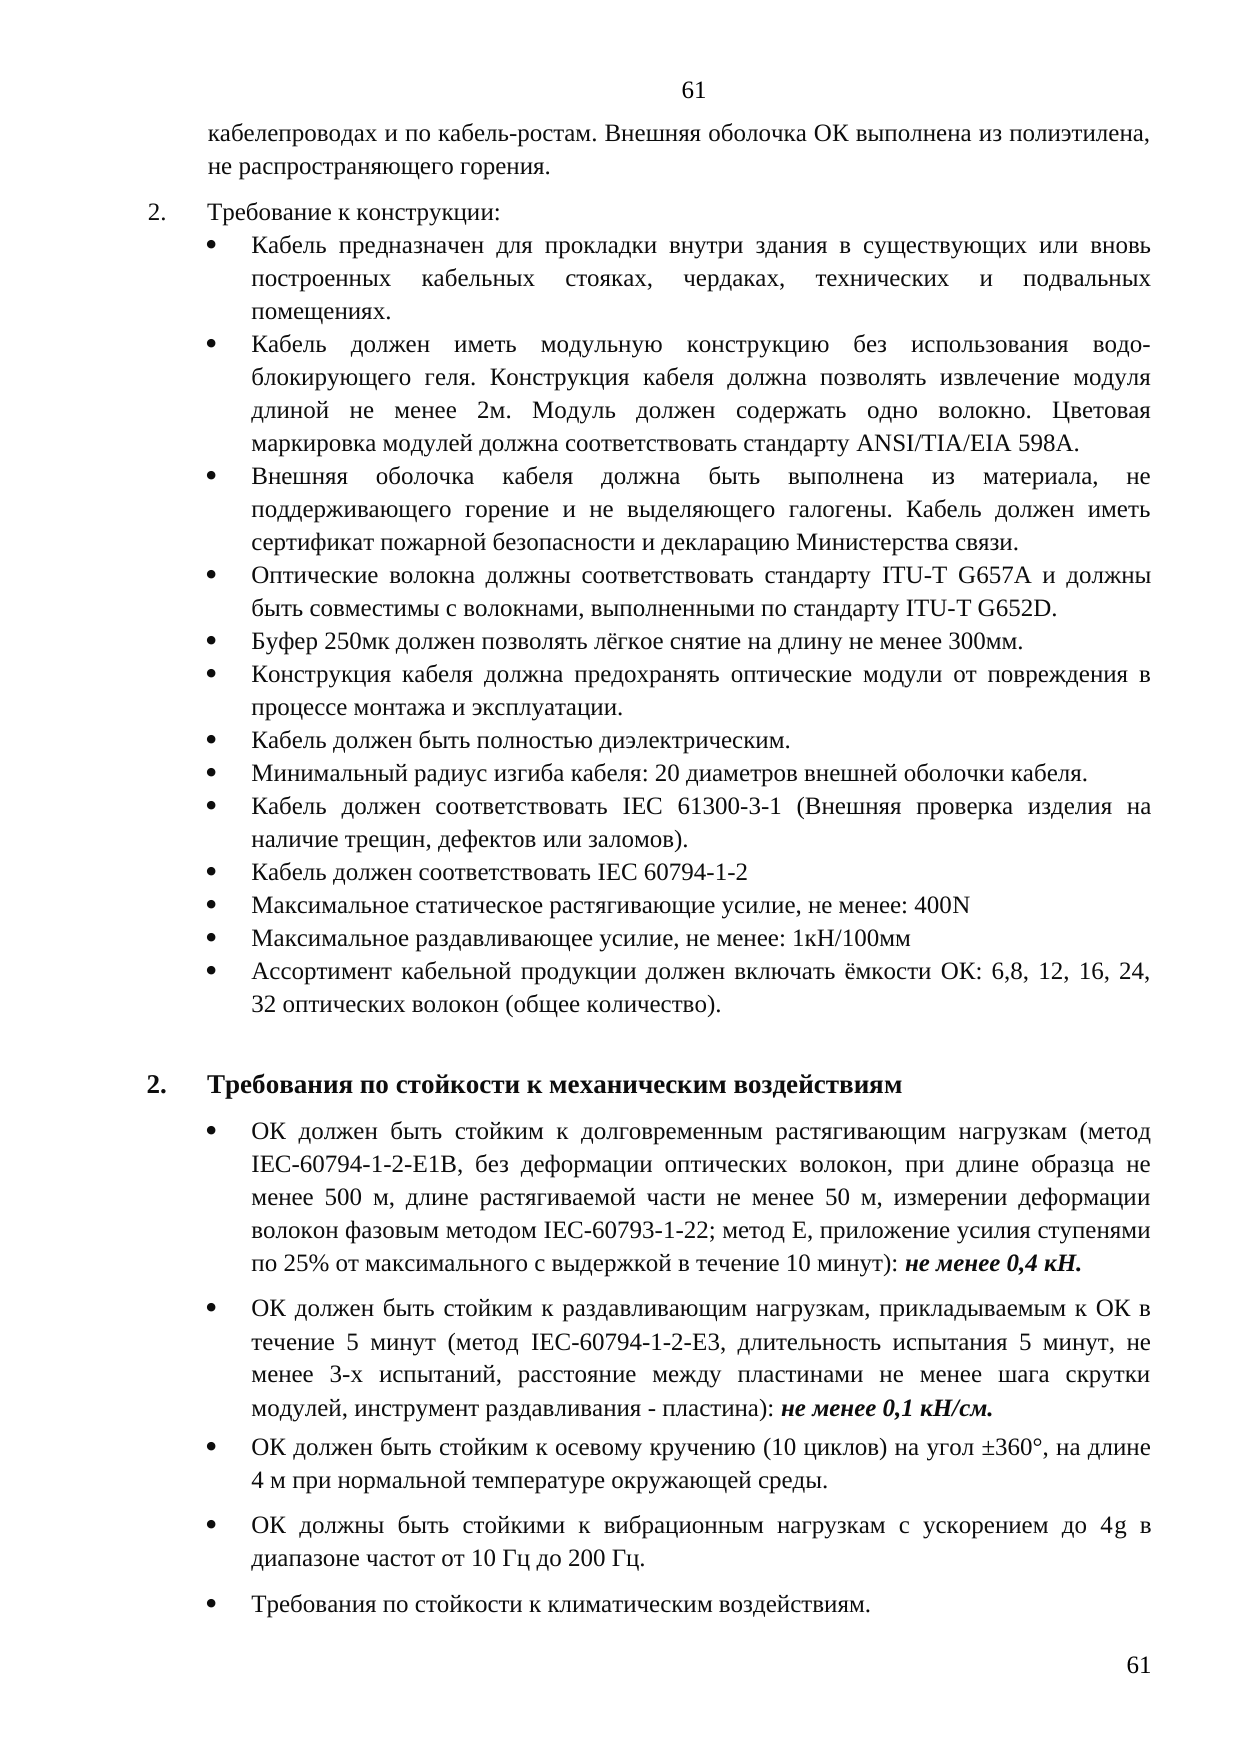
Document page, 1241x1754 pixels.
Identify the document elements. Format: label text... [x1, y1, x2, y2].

list Буфер 250мк должен позволять лёгкое снятие на длину не менее 300мм. [207, 626, 1152, 655]
list Максимальное статическое растягивающие усилие, не менее: 400N [207, 890, 1152, 919]
list Внешняя оболочка кабеля должна быть выполнена из материала, не поддерживающего горение и не выделяющего галогены. Кабель должен иметь сертификат пожарной безопасности и декларацию Министерства связи. [207, 461, 1152, 556]
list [148, 118, 1152, 180]
list ОК должен быть стойким к долговременным растягивающим нагрузкам (метод IEC-60794-1-2-E1В, без деформации оптических волокон, при длине образца не менее 500 м, длине растягиваемой части не менее 50 м, измерении деформации волокон фазовым методом IEC-60793-1-22; метод Е, приложение усилия ступенями по 25% от максимального с выдержкой в течение 10 минут): не менее 0,4 кН. [207, 1116, 1152, 1277]
list ОК должен быть стойким к раздавливающим нагрузкам, прикладываемым к ОК в течение 5 минут (метод IEC-60794-1-2-E3, длительность испытания 5 минут, не менее 3-х испытаний, расстояние между пластинами не менее шага скрутки модулей, инструмент раздавливания - пластина): не менее 0,1 кН/см. [207, 1293, 1152, 1421]
list Кабель должен соответствовать IEC 60794-1-2 [207, 857, 1152, 886]
list Конструкция кабеля должна предохранять оптические модули от повреждения в процессе монтажа и эксплуатации. [207, 659, 1152, 721]
list ОК должны быть стойкими к вибрационным нагрузкам с ускорением до 4g в диапазоне частот от 10 Гц до 200 Гц. [207, 1510, 1152, 1572]
list Кабель должен соответствовать IEC 61300-3-1 (Внешняя проверка изделия на наличие трещин, дефектов или заломов). [207, 791, 1152, 853]
list Максимальное раздавливающее усилие, не менее: 1кН/100мм [207, 923, 1152, 952]
list Требование к конструкции: [148, 197, 1152, 225]
list Требования по стойкости к климатическим воздействиям. [207, 1589, 1152, 1618]
list Требования по стойкости к механическим воздействиям [146, 1068, 1152, 1099]
list Оптические волокна должны соответствовать стандарту ITU-T G657A и должны быть совместимы с волокнами, выполненными по стандарту ITU-T G652D. [207, 560, 1152, 622]
list Кабель предназначен для прокладки внутри здания в существующих или вновь построенных кабельных стояках, чердаках, технических и подвальных помещениях. [207, 230, 1152, 324]
list Кабель должен быть полностью диэлектрическим. [207, 725, 1152, 754]
list Кабель должен иметь модульную конструкцию без использования водо-блокирующего геля. Конструкция кабеля должна позволять извлечение модуля длиной не менее 2м. Модуль должен содержать одно волокно. Цветовая маркировка модулей должна соответствовать стандарту ANSI/TIA/EIA 598A. [207, 329, 1152, 457]
list Ассортимент кабельной продукции должен включать ёмкости ОК: 6,8, 12, 16, 24, 32 оптических волокон (общее количество). [207, 956, 1152, 1018]
list ОК должен быть стойким к осевому кручению (10 циклов) на угол ±360°, на длине 4 м при нормальной температуре окружающей среды. [207, 1432, 1152, 1494]
list Минимальный радиус изгиба кабеля: 20 диаметров внешней оболочки кабеля. [207, 758, 1152, 787]
